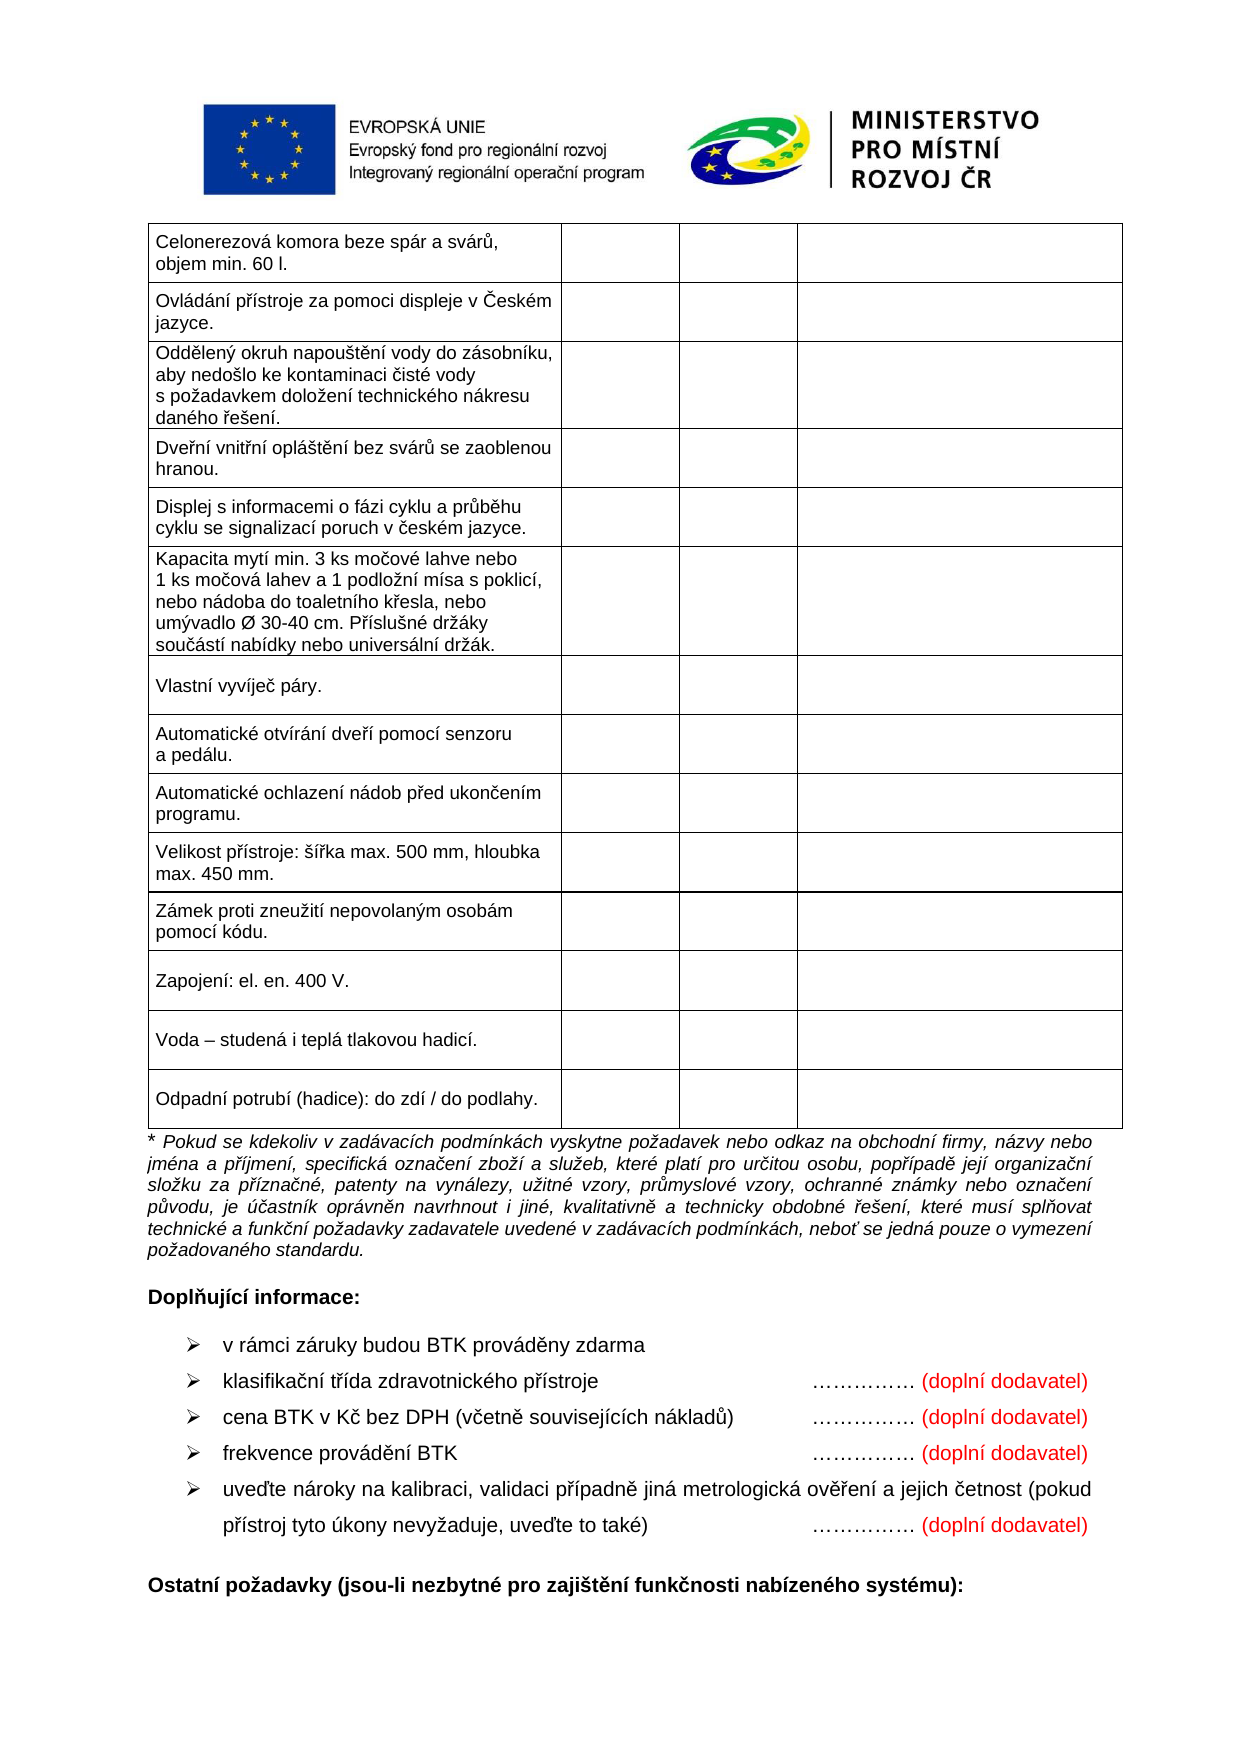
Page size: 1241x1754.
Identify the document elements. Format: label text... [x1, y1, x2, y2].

table_cell [562, 488, 679, 546]
list cena BTK v Kč bez DPH (včetně souvisejících nákladů) …………… (doplní dodavatel) [185, 1404, 1093, 1429]
table_cell [562, 429, 679, 487]
table_cell [798, 774, 1122, 832]
table_cell [562, 715, 679, 773]
table_cell [680, 951, 797, 1009]
table_cell [798, 1011, 1122, 1068]
table_cell [680, 1011, 797, 1068]
table_cell [680, 224, 797, 282]
table_cell [798, 429, 1122, 487]
table_cell [562, 951, 679, 1009]
table_cell Dveřní vnitřní opláštění bez svárů se zaoblenou hranou. [149, 429, 561, 487]
table_cell Zapojení: el. en. 400 V. [149, 951, 561, 1009]
table_cell Vlastní vyvíječ páry. [149, 656, 561, 714]
table_cell Ovládání přístroje za pomoci displeje v Českém jazyce. [149, 283, 561, 341]
table_cell Displej s informacemi o fázi cyklu a průběhu cyklu se signalizací poruch v českém jazyce. [149, 488, 561, 546]
table_cell Zámek proti zneužití nepovolaným osobám pomocí kódu. [149, 893, 561, 950]
table_cell Oddělený okruh napouštění vody do zásobníku, aby nedošlo ke kontaminaci čisté vody s požadavkem doložení technického nákresu daného řešení. [149, 342, 561, 428]
table_cell Automatické otvírání dveří pomocí senzoru a pedálu. [149, 715, 561, 773]
table_cell [798, 715, 1122, 773]
table_cell [798, 656, 1122, 714]
table_cell [798, 951, 1122, 1009]
table_cell [562, 1011, 679, 1068]
table_cell Kapacita mytí min. 3 ks močové lahve nebo 1 ks močová lahev a 1 podložní mísa s poklicí, nebo nádoba do toaletního křesla, nebo umývadlo Ø 30-40 cm. Příslušné držáky součástí nabídky nebo universální držák. [149, 547, 561, 655]
table_cell Automatické ochlazení nádob před ukončením programu. [149, 774, 561, 832]
table_cell [680, 429, 797, 487]
table_cell [680, 774, 797, 832]
table_cell [798, 342, 1122, 428]
table_cell [798, 833, 1122, 891]
table_cell [562, 1070, 679, 1128]
table_cell [798, 547, 1122, 655]
table_cell [798, 1070, 1122, 1128]
table_cell [680, 656, 797, 714]
list uveďte nároky na kalibraci, validaci případně jiná metrologická ověření a jejich četnost (pokud přístroj tyto úkony nevyžaduje, uveďte to také) …………… (doplní dodavatel) [185, 1477, 1093, 1537]
table_cell [680, 547, 797, 655]
table_cell [562, 342, 679, 428]
table_cell [562, 656, 679, 714]
text Doplňující informace: [148, 1284, 1093, 1308]
list klasifikační třída zdravotnického přístroje …………… (doplní dodavatel) [185, 1368, 1093, 1393]
table_cell [680, 283, 797, 341]
table_cell [680, 1070, 797, 1128]
table_cell [680, 715, 797, 773]
table_cell Celonerezová komora beze spár a svárů, objem min. 60 l. [149, 224, 561, 282]
table_cell [680, 488, 797, 546]
table_cell [562, 224, 679, 282]
list v rámci záruky budou BTK prováděny zdarma [185, 1332, 1093, 1357]
list frekvence provádění BTK …………… (doplní dodavatel) [185, 1441, 1093, 1465]
table_cell [562, 547, 679, 655]
table_cell [798, 283, 1122, 341]
table_cell [680, 342, 797, 428]
table_cell [798, 893, 1122, 950]
table_cell Voda – studená i teplá tlakovou hadicí. [149, 1011, 561, 1068]
table_cell [562, 283, 679, 341]
table_cell [562, 774, 679, 832]
table_cell Odpadní potrubí (hadice): do zdí / do podlahy. [149, 1070, 561, 1128]
table_cell [562, 833, 679, 891]
table_cell [562, 893, 679, 950]
table_cell Velikost přístroje: šířka max. 500 mm, hloubka max. 450 mm. [149, 833, 561, 891]
table_cell [798, 224, 1122, 282]
table_cell [680, 893, 797, 950]
text Ostatní požadavky (jsou-li nezbytné pro zajištění funkčnosti nabízeného systému): [148, 1573, 1093, 1597]
table_cell [798, 488, 1122, 546]
table_cell [680, 833, 797, 891]
